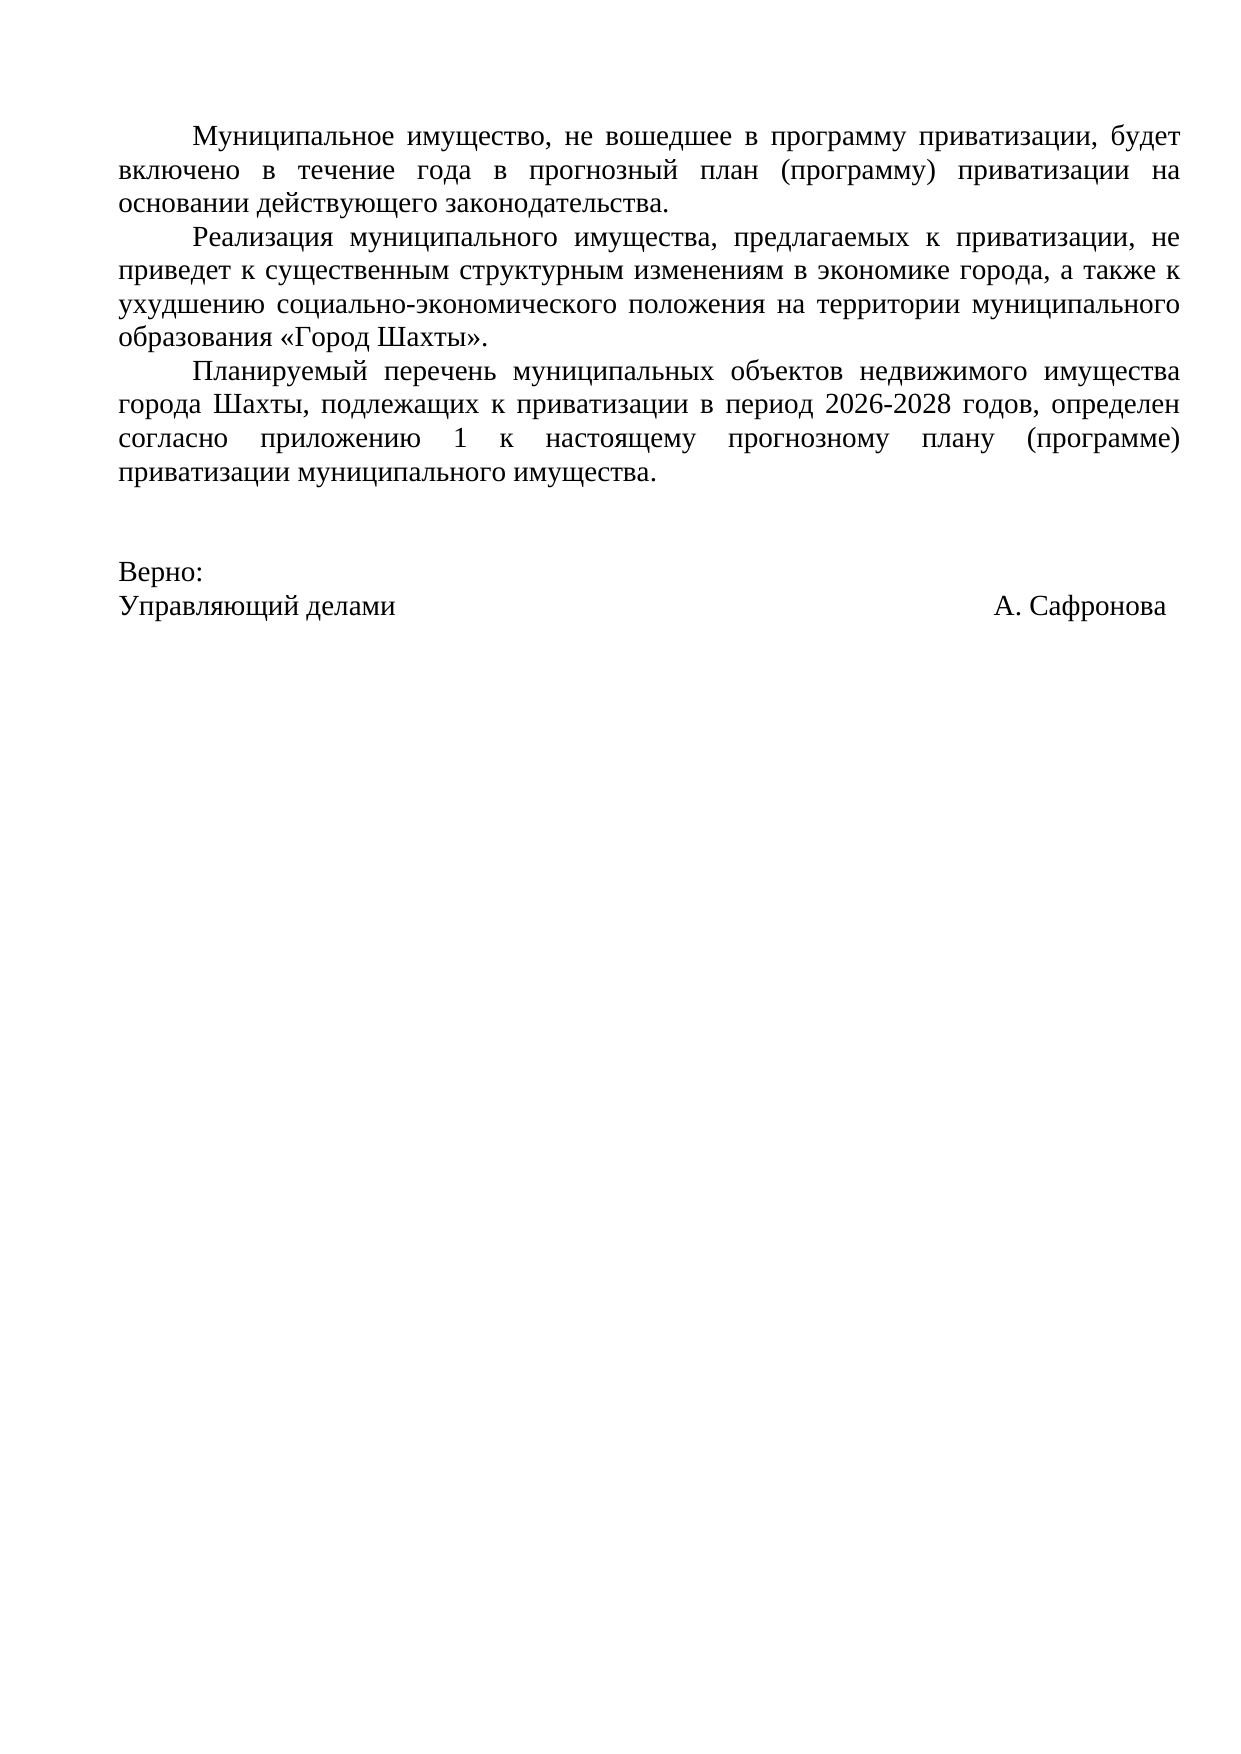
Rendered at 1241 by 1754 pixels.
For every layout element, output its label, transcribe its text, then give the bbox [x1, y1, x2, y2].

text Муниципальное имущество, не вошедшее в программу приватизации, будет включено в течение года в прогнозный план (программу) приватизации на основании действующего законодательства. [118, 118, 1181, 219]
text Верно: [118, 554, 1181, 588]
text Планируемый перечень муниципальных объектов недвижимого имущества города Шахты, подлежащих к приватизации в период 2026-2028 годов, определен согласно приложению 1 к настоящему прогнозному плану (программе) приватизации муниципального имущества. [118, 353, 1181, 487]
text Управляющий делами А. Сафронова [118, 588, 1181, 621]
text Реализация муниципального имущества, предлагаемых к приватизации, не приведет к существенным структурным изменениям в экономике города, а также к ухудшению социально-экономического положения на территории муниципального образования «Город Шахты». [118, 219, 1181, 353]
